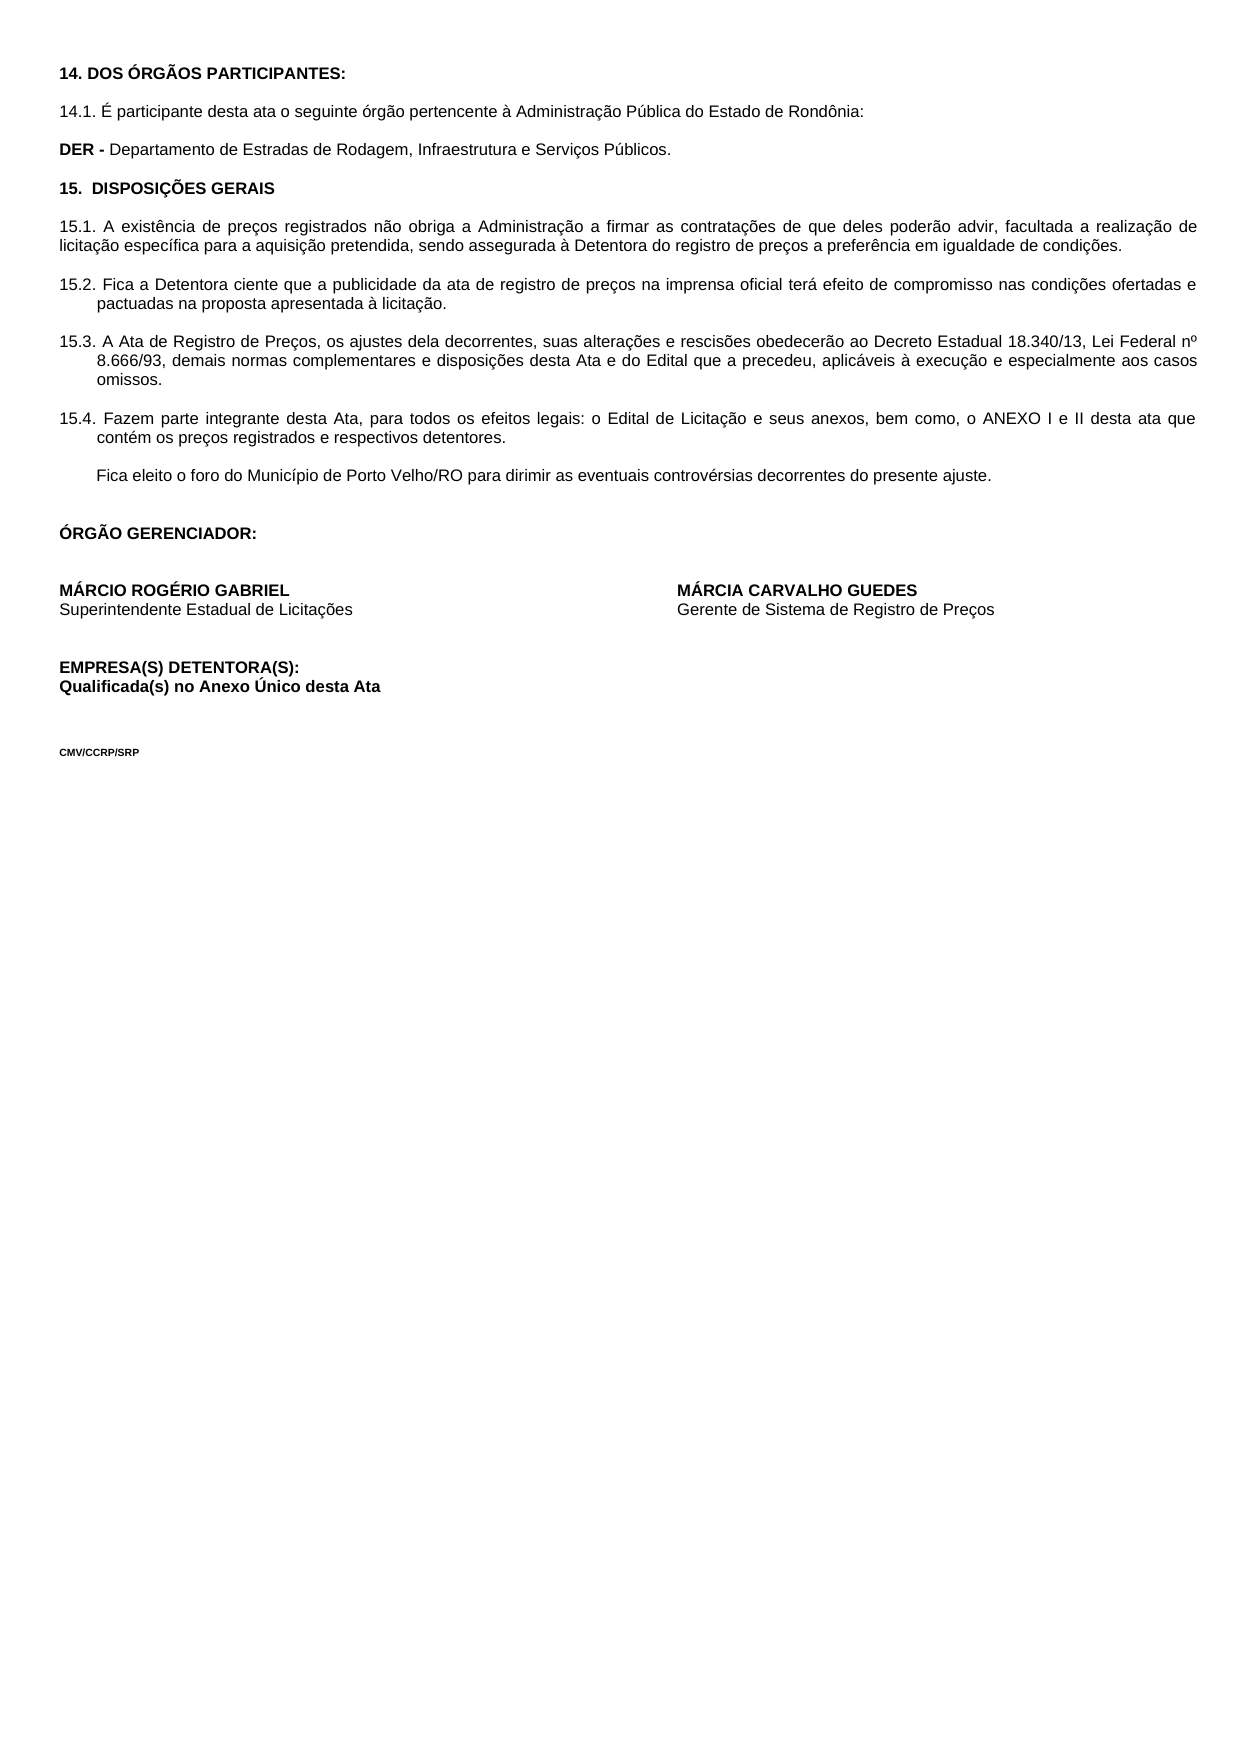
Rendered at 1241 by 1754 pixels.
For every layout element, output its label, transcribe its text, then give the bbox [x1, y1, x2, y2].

list Fica a Detentora ciente que a publicidade da ata de registro de preços na imprensa oficial terá efeito de compromisso nas condições ofertadas e pactuadas na proposta apresentada à licitação. [59, 274, 1199, 313]
list Fazem parte integrante desta Ata, para todos os efeitos legais: o Edital de Licitação e seus anexos, bem como, o ANEXO I e II desta ata que contém os preços registrados e respectivos detentores. [59, 408, 1199, 447]
text 14.1. É participante desta ata o seguinte órgão pertencente à Administração Pública do Estado de Rondônia: [59, 102, 1194, 121]
text EMPRESA(S) DETENTORA(S): [59, 658, 1194, 677]
text MÁRCIO ROGÉRIO GABRIEL MÁRCIA CARVALHO GUEDES [59, 581, 1194, 600]
list A Ata de Registro de Preços, os ajustes dela decorrentes, suas alterações e rescisões obedecerão ao Decreto Estadual 18.340/13, Lei Federal nº 8.666/93, demais normas complementares e disposições desta Ata e do Edital que a precedeu, aplicáveis à execução e especialmente aos casos omissos. [59, 332, 1199, 389]
text Fica eleito o foro do Município de Porto Velho/RO para dirimir as eventuais controvérsias decorrentes do presente ajuste. [59, 466, 1199, 485]
text ÓRGÃO GERENCIADOR: [59, 523, 1194, 543]
text Superintendente Estadual de Licitações Gerente de Sistema de Registro de Preços [59, 600, 1194, 619]
text 15.1. A existência de preços registrados não obriga a Administração a firmar as contratações de que deles poderão advir, facultada a realização de licitação específica para a aquisição pretendida, sendo assegurada à Detentora do registro de preços a preferência em igualdade de condições. [59, 217, 1199, 255]
text DER - Departamento de Estradas de Rodagem, Infraestrutura e Serviços Públicos. [59, 140, 1199, 159]
text 14. DOS ÓRGÃOS PARTICIPANTES: [59, 63, 1194, 83]
text Qualificada(s) no Anexo Único desta Ata [59, 677, 1194, 696]
text 15. DISPOSIÇÕES GERAIS [59, 178, 1199, 198]
